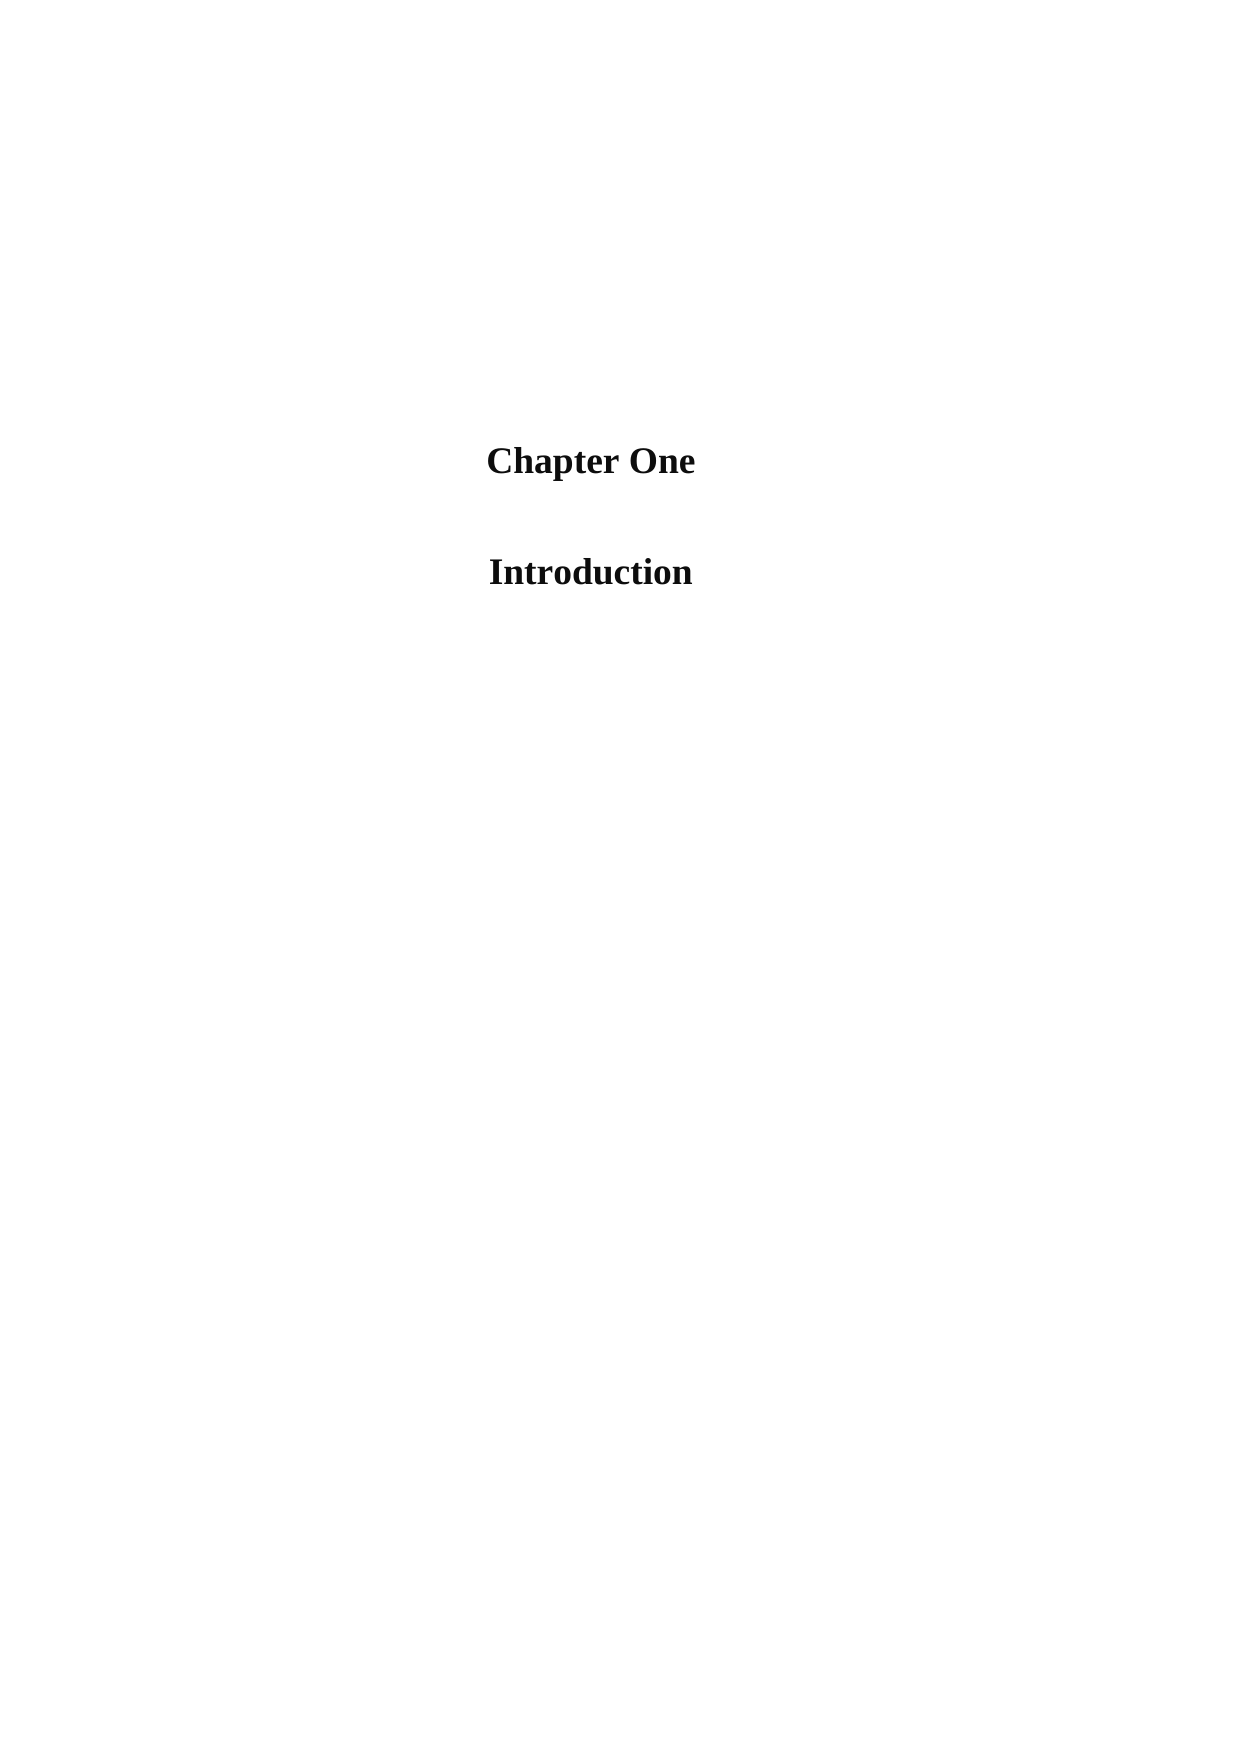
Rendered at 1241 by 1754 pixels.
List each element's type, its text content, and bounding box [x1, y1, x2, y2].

text Introduction [177, 550, 1004, 593]
text Chapter One [177, 438, 1004, 482]
